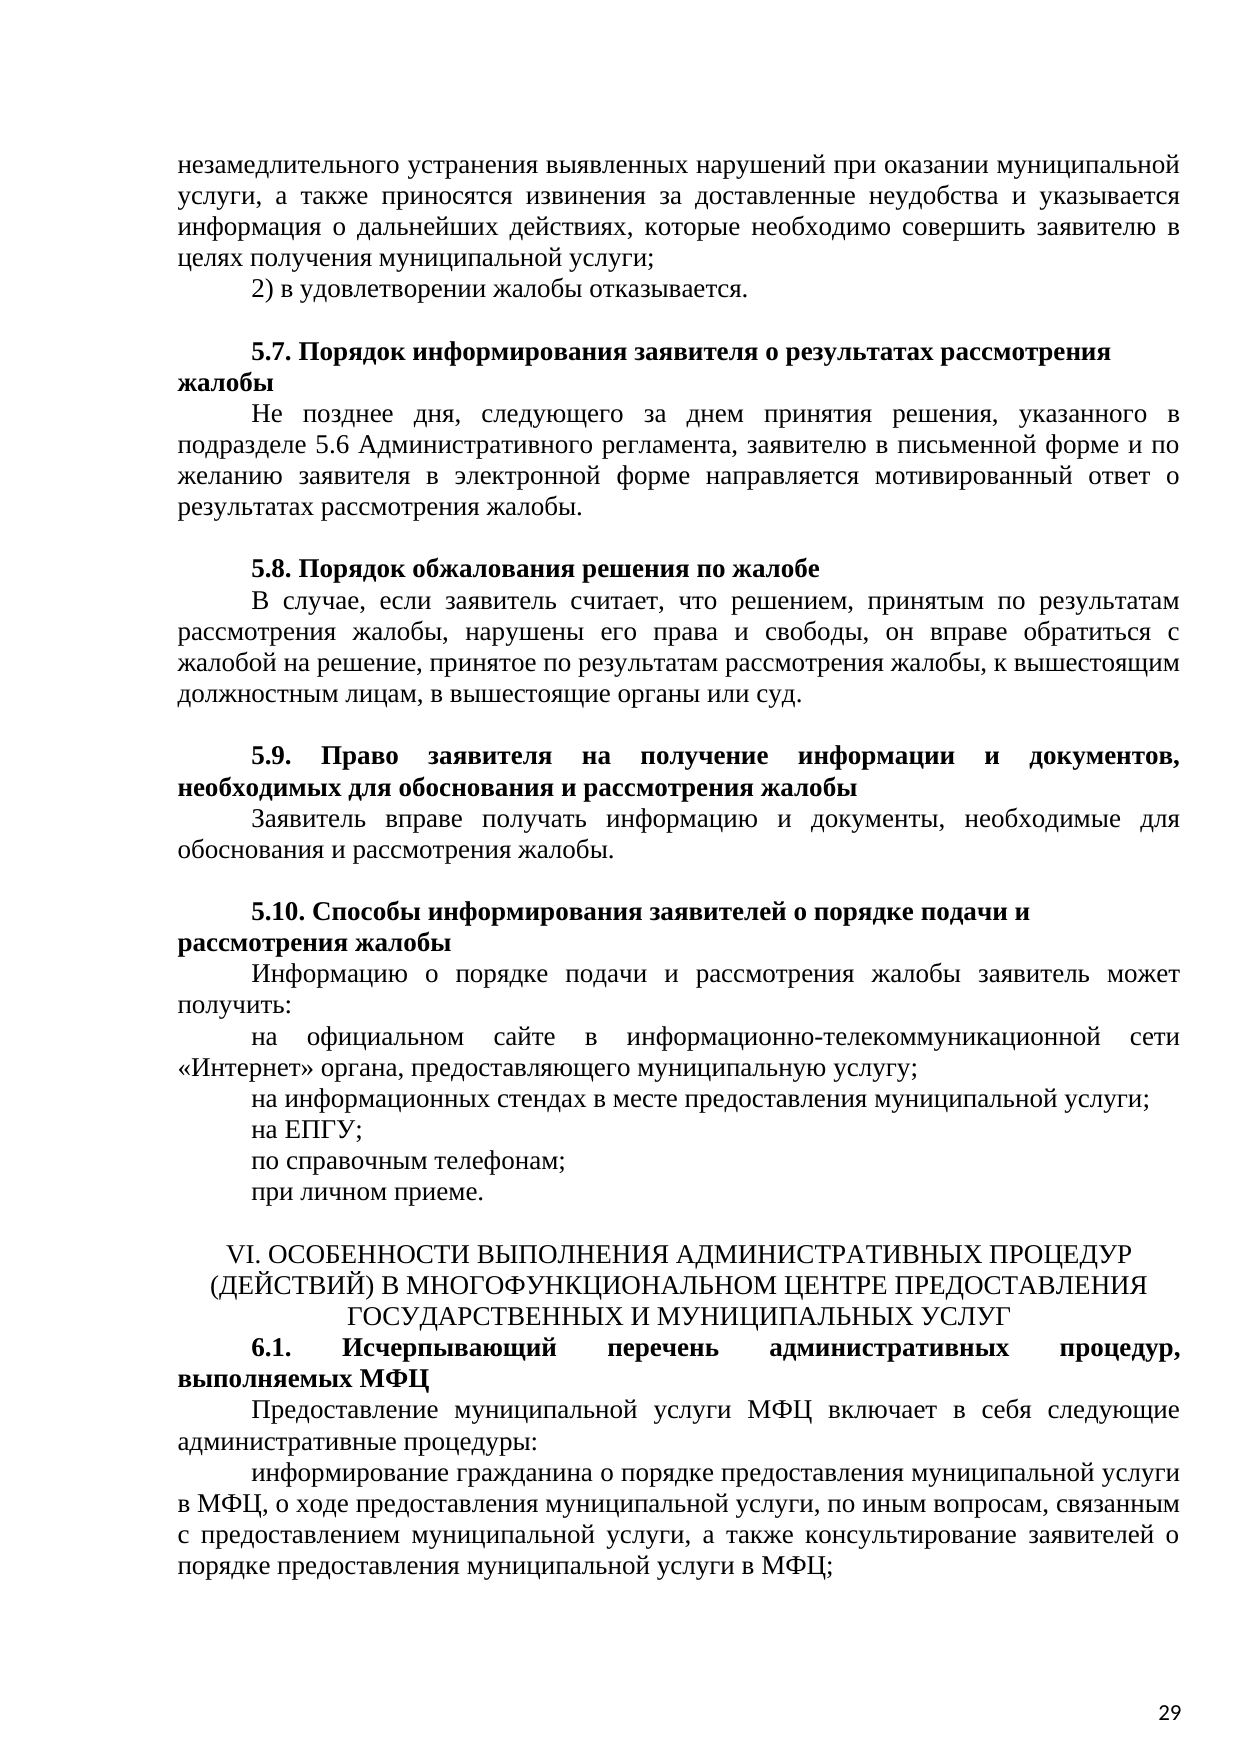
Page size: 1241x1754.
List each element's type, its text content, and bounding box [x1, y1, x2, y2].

text информирование гражданина о порядке предоставления муниципальной услуги в МФЦ, о ходе предоставления муниципальной услуги, по иным вопросам, связанным с предоставлением муниципальной услуги, а также консультирование заявителей о порядке предоставления муниципальной услуги в МФЦ; [177, 1456, 1181, 1580]
text 5.8. Порядок обжалования решения по жалобе [177, 553, 1181, 584]
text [177, 148, 1181, 272]
text Заявитель вправе получать информацию и документы, необходимые для обоснования и рассмотрения жалобы. [177, 802, 1181, 864]
text 6.1. Исчерпывающий перечень административных процедур, выполняемых МФЦ [177, 1331, 1181, 1393]
text 2) в удовлетворении жалобы отказывается. [177, 272, 1181, 303]
text Предоставление муниципальной услуги МФЦ включает в себя следующие административные процедуры: [177, 1393, 1181, 1456]
text В случае, если заявитель считает, что решением, принятым по результатам рассмотрения жалобы, нарушены его права и свободы, он вправе обратиться с жалобой на решение, принятое по результатам рассмотрения жалобы, к вышестоящим должностным лицам, в вышестоящие органы или суд. [177, 584, 1181, 708]
text по справочным телефонам; [177, 1144, 1181, 1176]
text Не позднее дня, следующего за днем принятия решения, указанного в подразделе 5.6 Административного регламента, заявителю в письменной форме и по желанию заявителя в электронной форме направляется мотивированный ответ о результатах рассмотрения жалобы. [177, 397, 1181, 521]
text 5.7. Порядок информирования заявителя о результатах рассмотрения жалобы [177, 334, 1181, 397]
text 5.9. Право заявителя на получение информации и документов, необходимых для обоснования и рассмотрения жалобы [177, 739, 1181, 802]
text на ЕПГУ; [177, 1113, 1181, 1144]
text Информацию о порядке подачи и рассмотрения жалобы заявитель может получить: [177, 957, 1181, 1020]
text на информационных стендах в месте предоставления муниципальной услуги; [177, 1082, 1181, 1113]
text 5.10. Способы информирования заявителей о порядке подачи и рассмотрения жалобы [177, 895, 1181, 957]
text VI. ОСОБЕННОСТИ ВЫПОЛНЕНИЯ АДМИНИСТРАТИВНЫХ ПРОЦЕДУР (ДЕЙСТВИЙ) В МНОГОФУНКЦИОНАЛЬНОМ ЦЕНТРЕ ПРЕДОСТАВЛЕНИЯ ГОСУДАРСТВЕННЫХ И МУНИЦИПАЛЬНЫХ УСЛУГ [177, 1238, 1181, 1331]
text при личном приеме. [177, 1176, 1181, 1207]
text на официальном сайте в информационно-телекоммуникационной сети «Интернет» органа, предоставляющего муниципальную услугу; [177, 1020, 1181, 1082]
